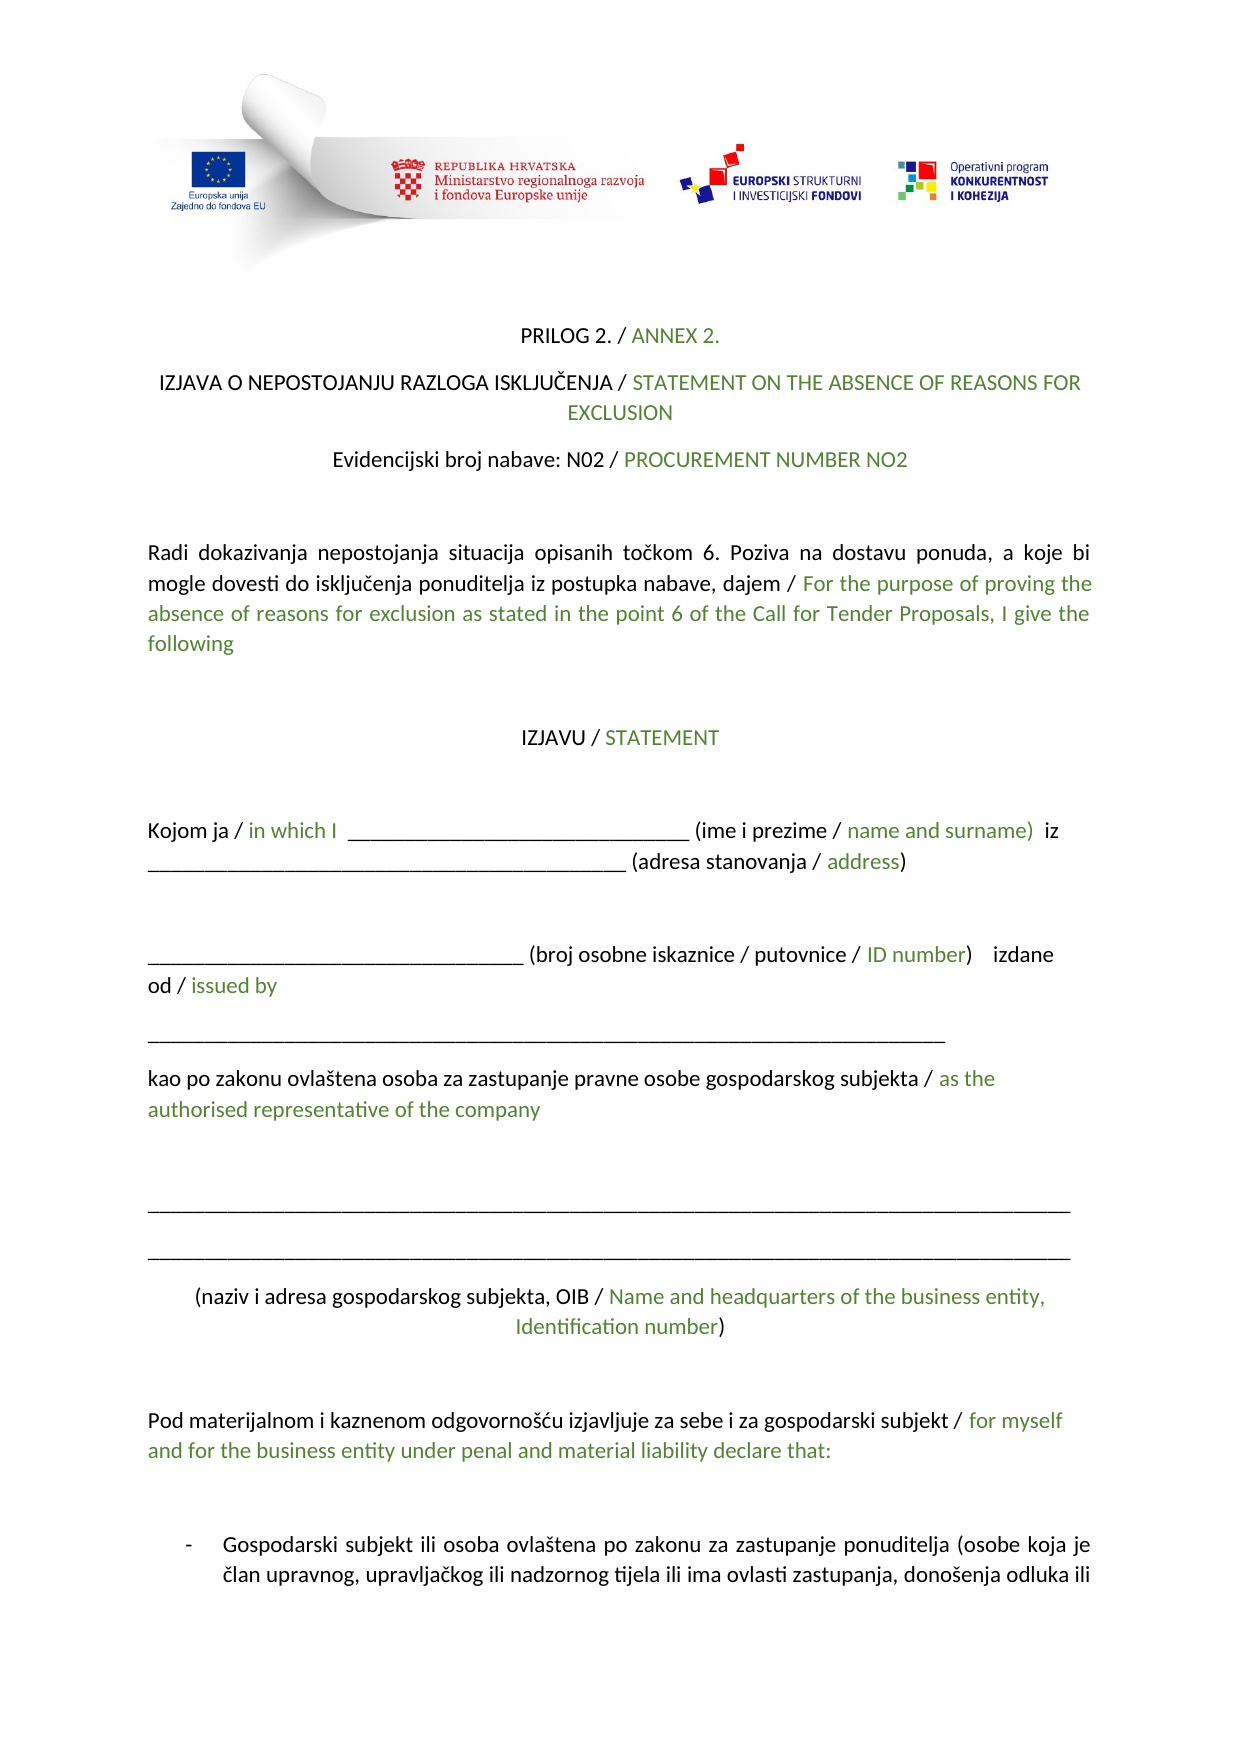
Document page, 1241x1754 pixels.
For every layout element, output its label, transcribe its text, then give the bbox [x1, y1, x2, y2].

text (naziv i adresa gospodarskog subjekta, OIB / Name and headquarters of the business entity, Identification number) [148, 1282, 1093, 1341]
text Evidencijski broj nabave: N02 / PROCUREMENT NUMBER NO2 [148, 445, 1093, 473]
text Radi dokazivanja nepostojanja situacija opisanih točkom 6. Poziva na dostavu ponuda, a koje bi mogle dovesti do isključenja ponuditelja iz postupka nabave, dajem / For the purpose of proving the absence of reasons for exclusion as stated in the point 6 of the Call for Tender Proposals, I give the following [148, 538, 1093, 657]
text ______________________________________________________________________ [148, 1018, 1093, 1046]
text _________________________________ (broj osobne iskaznice / putovnice / ID number) izdane od / issued by [148, 941, 1093, 999]
text kao po zakonu ovlaštena osoba za zastupanje pravne osobe gospodarskog subjekta / as the authorised representative of the company [148, 1064, 1093, 1123]
text IZJAVU / STATEMENT [148, 723, 1093, 751]
text _________________________________________________________________________________ [148, 1235, 1093, 1263]
text Pod materijalnom i kaznenom odgovornošću izjavljuje za sebe i za gospodarski subjekt / for myself and for the business entity under penal and material liability declare that: [148, 1406, 1093, 1464]
text PRILOG 2. / ANNEX 2. [148, 321, 1093, 349]
text IZJAVA O NEPOSTOJANJU RAZLOGA ISKLJUČENJA / STATEMENT ON THE ABSENCE OF REASONS FOR EXCLUSION [148, 368, 1093, 426]
text _________________________________________________________________________________ [148, 1188, 1093, 1217]
text Kojom ja / in which I ______________________________ (ime i prezime / name and surname) iz __________________________________________ (adresa stanovanja / address) [148, 817, 1093, 875]
picture [147, 73, 1093, 274]
